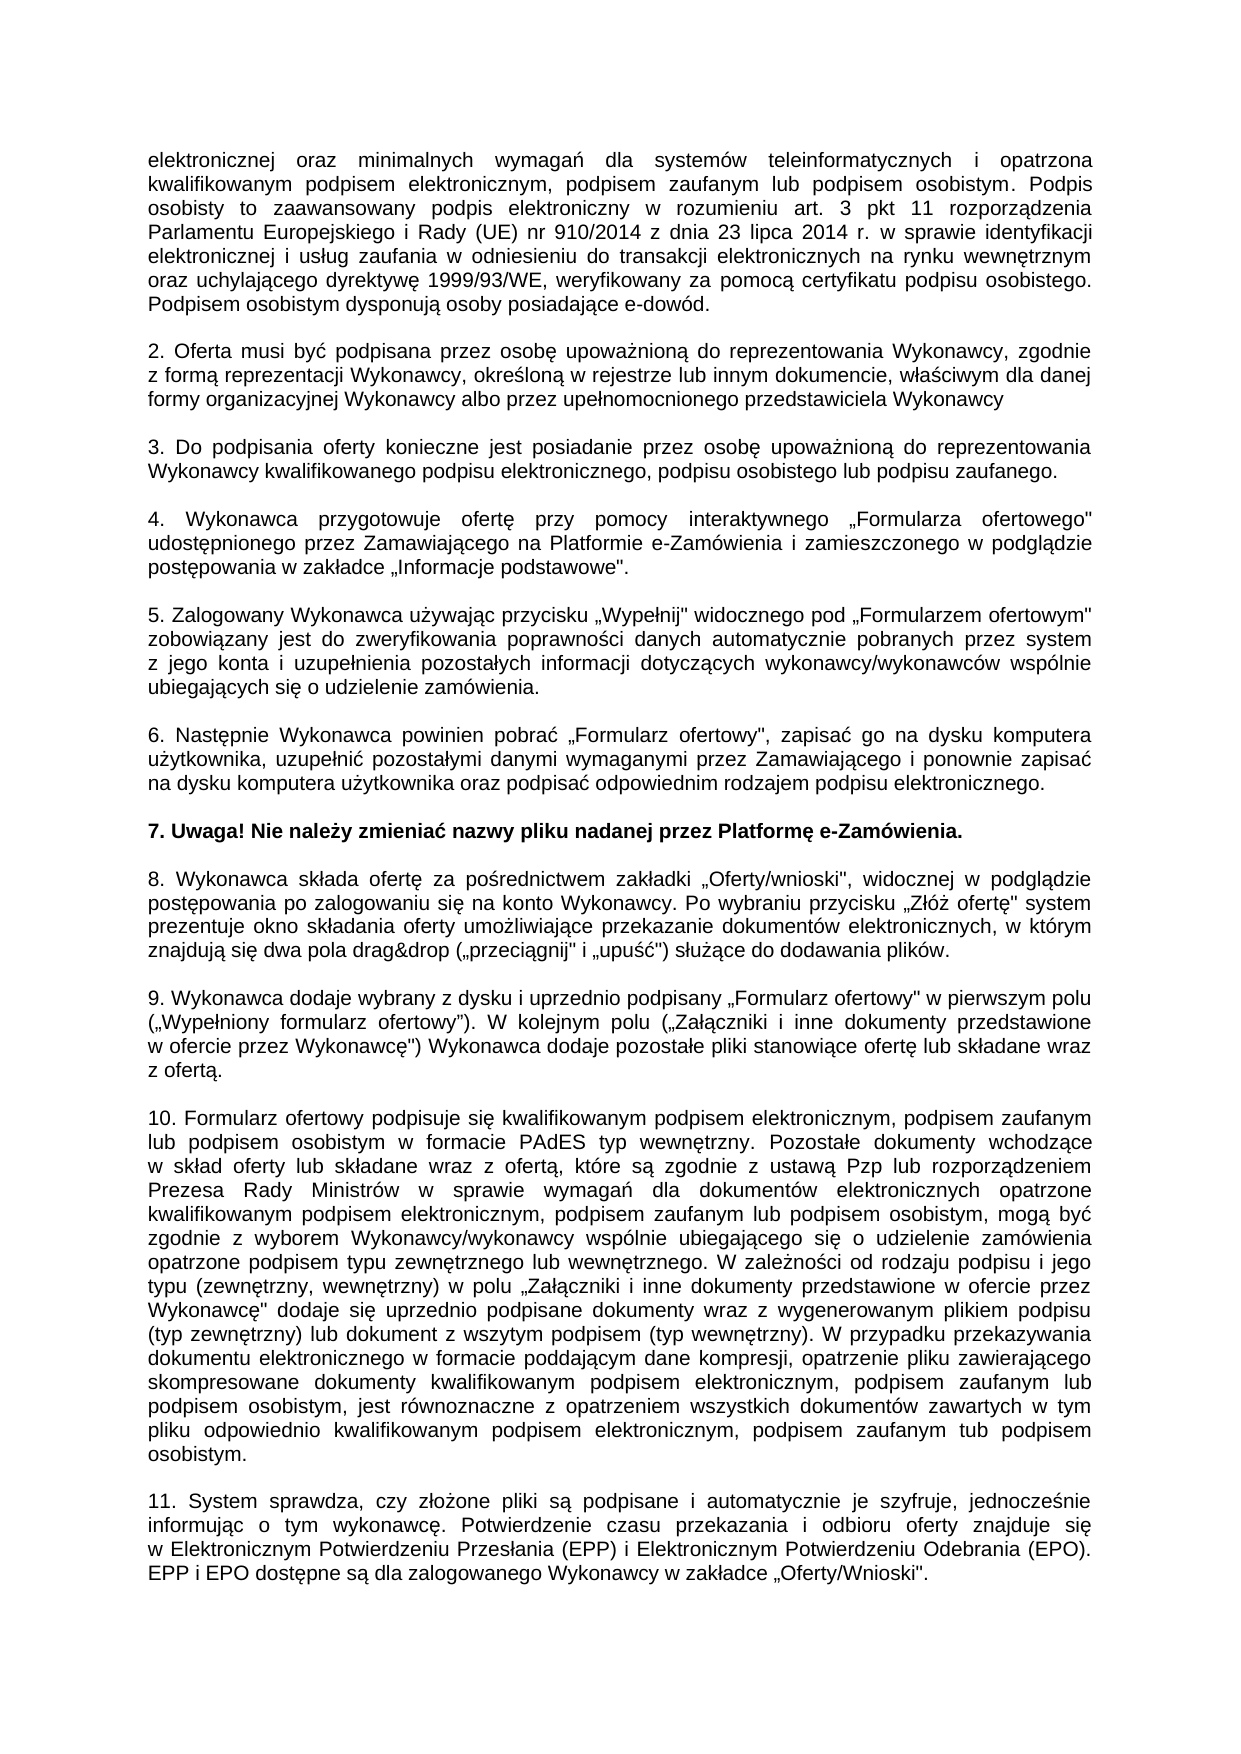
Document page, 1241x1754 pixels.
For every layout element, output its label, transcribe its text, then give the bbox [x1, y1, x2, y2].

text 9. Wykonawca dodaje wybrany z dysku i uprzednio podpisany „Formularz ofertowy" w pierwszym polu („Wypełniony formularz ofertowy”). W kolejnym polu („Załączniki i inne dokumenty przedstawione w ofercie przez Wykonawcę") Wykonawca dodaje pozostałe pliki stanowiące ofertę lub składane wraz z ofertą. [148, 986, 1093, 1082]
text 10. Formularz ofertowy podpisuje się kwalifikowanym podpisem elektronicznym, podpisem zaufanym lub podpisem osobistym w formacie PAdES typ wewnętrzny. Pozostałe dokumenty wchodzące w skład oferty lub składane wraz z ofertą, które są zgodnie z ustawą Pzp lub rozporządzeniem Prezesa Rady Ministrów w sprawie wymagań dla dokumentów elektronicznych opatrzone kwalifikowanym podpisem elektronicznym, podpisem zaufanym lub podpisem osobistym, mogą być zgodnie z wyborem Wykonawcy/wykonawcy wspólnie ubiegającego się o udzielenie zamówienia opatrzone podpisem typu zewnętrznego lub wewnętrznego. W zależności od rodzaju podpisu i jego typu (zewnętrzny, wewnętrzny) w polu „Załączniki i inne dokumenty przedstawione w ofercie przez Wykonawcę" dodaje się uprzednio podpisane dokumenty wraz z wygenerowanym plikiem podpisu (typ zewnętrzny) lub dokument z wszytym podpisem (typ wewnętrzny). W przypadku przekazywania dokumentu elektronicznego w formacie poddającym dane kompresji, opatrzenie pliku zawierającego skompresowane dokumenty kwalifikowanym podpisem elektronicznym, podpisem zaufanym lub podpisem osobistym, jest równoznaczne z opatrzeniem wszystkich dokumentów zawartych w tym pliku odpowiednio kwalifikowanym podpisem elektronicznym, podpisem zaufanym tub podpisem osobistym. [148, 1106, 1093, 1465]
text 5. Zalogowany Wykonawca używając przycisku „Wypełnij" widocznego pod „Formularzem ofertowym" zobowiązany jest do zweryfikowania poprawności danych automatycznie pobranych przez system z jego konta i uzupełnienia pozostałych informacji dotyczących wykonawcy/wykonawców wspólnie ubiegających się o udzielenie zamówienia. [148, 603, 1093, 699]
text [148, 148, 1093, 315]
text 8. Wykonawca składa ofertę za pośrednictwem zakładki „Oferty/wnioski", widocznej w podglądzie postępowania po zalogowaniu się na konto Wykonawcy. Po wybraniu przycisku „Złóż ofertę" system prezentuje okno składania oferty umożliwiające przekazanie dokumentów elektronicznych, w którym znajdują się dwa pola drag&drop („przeciągnij" i „upuść") służące do dodawania plików. [148, 866, 1093, 962]
text 3. Do podpisania oferty konieczne jest posiadanie przez osobę upoważnioną do reprezentowania Wykonawcy kwalifikowanego podpisu elektronicznego, podpisu osobistego lub podpisu zaufanego. [148, 435, 1093, 483]
text 4. Wykonawca przygotowuje ofertę przy pomocy interaktywnego „Formularza ofertowego" udostępnionego przez Zamawiającego na Platformie e-Zamówienia i zamieszczonego w podglądzie postępowania w zakładce „Informacje podstawowe". [148, 507, 1093, 579]
text 6. Następnie Wykonawca powinien pobrać „Formularz ofertowy", zapisać go na dysku komputera użytkownika, uzupełnić pozostałymi danymi wymaganymi przez Zamawiającego i ponownie zapisać na dysku komputera użytkownika oraz podpisać odpowiednim rodzajem podpisu elektronicznego. [148, 723, 1093, 794]
text 2. Oferta musi być podpisana przez osobę upoważnioną do reprezentowania Wykonawcy, zgodnie z formą reprezentacji Wykonawcy, określoną w rejestrze lub innym dokumencie, właściwym dla danej formy organizacyjnej Wykonawcy albo przez upełnomocnionego przedstawiciela Wykonawcy [148, 339, 1093, 411]
text 11. System sprawdza, czy złożone pliki są podpisane i automatycznie je szyfruje, jednocześnie informując o tym wykonawcę. Potwierdzenie czasu przekazania i odbioru oferty znajduje się w Elektronicznym Potwierdzeniu Przesłania (EPP) i Elektronicznym Potwierdzeniu Odebrania (EPO). EPP i EPO dostępne są dla zalogowanego Wykonawcy w zakładce „Oferty/Wnioski". [148, 1489, 1093, 1585]
text 7. Uwaga! Nie należy zmieniać nazwy pliku nadanej przez Platformę e-Zamówienia. [148, 818, 1093, 842]
